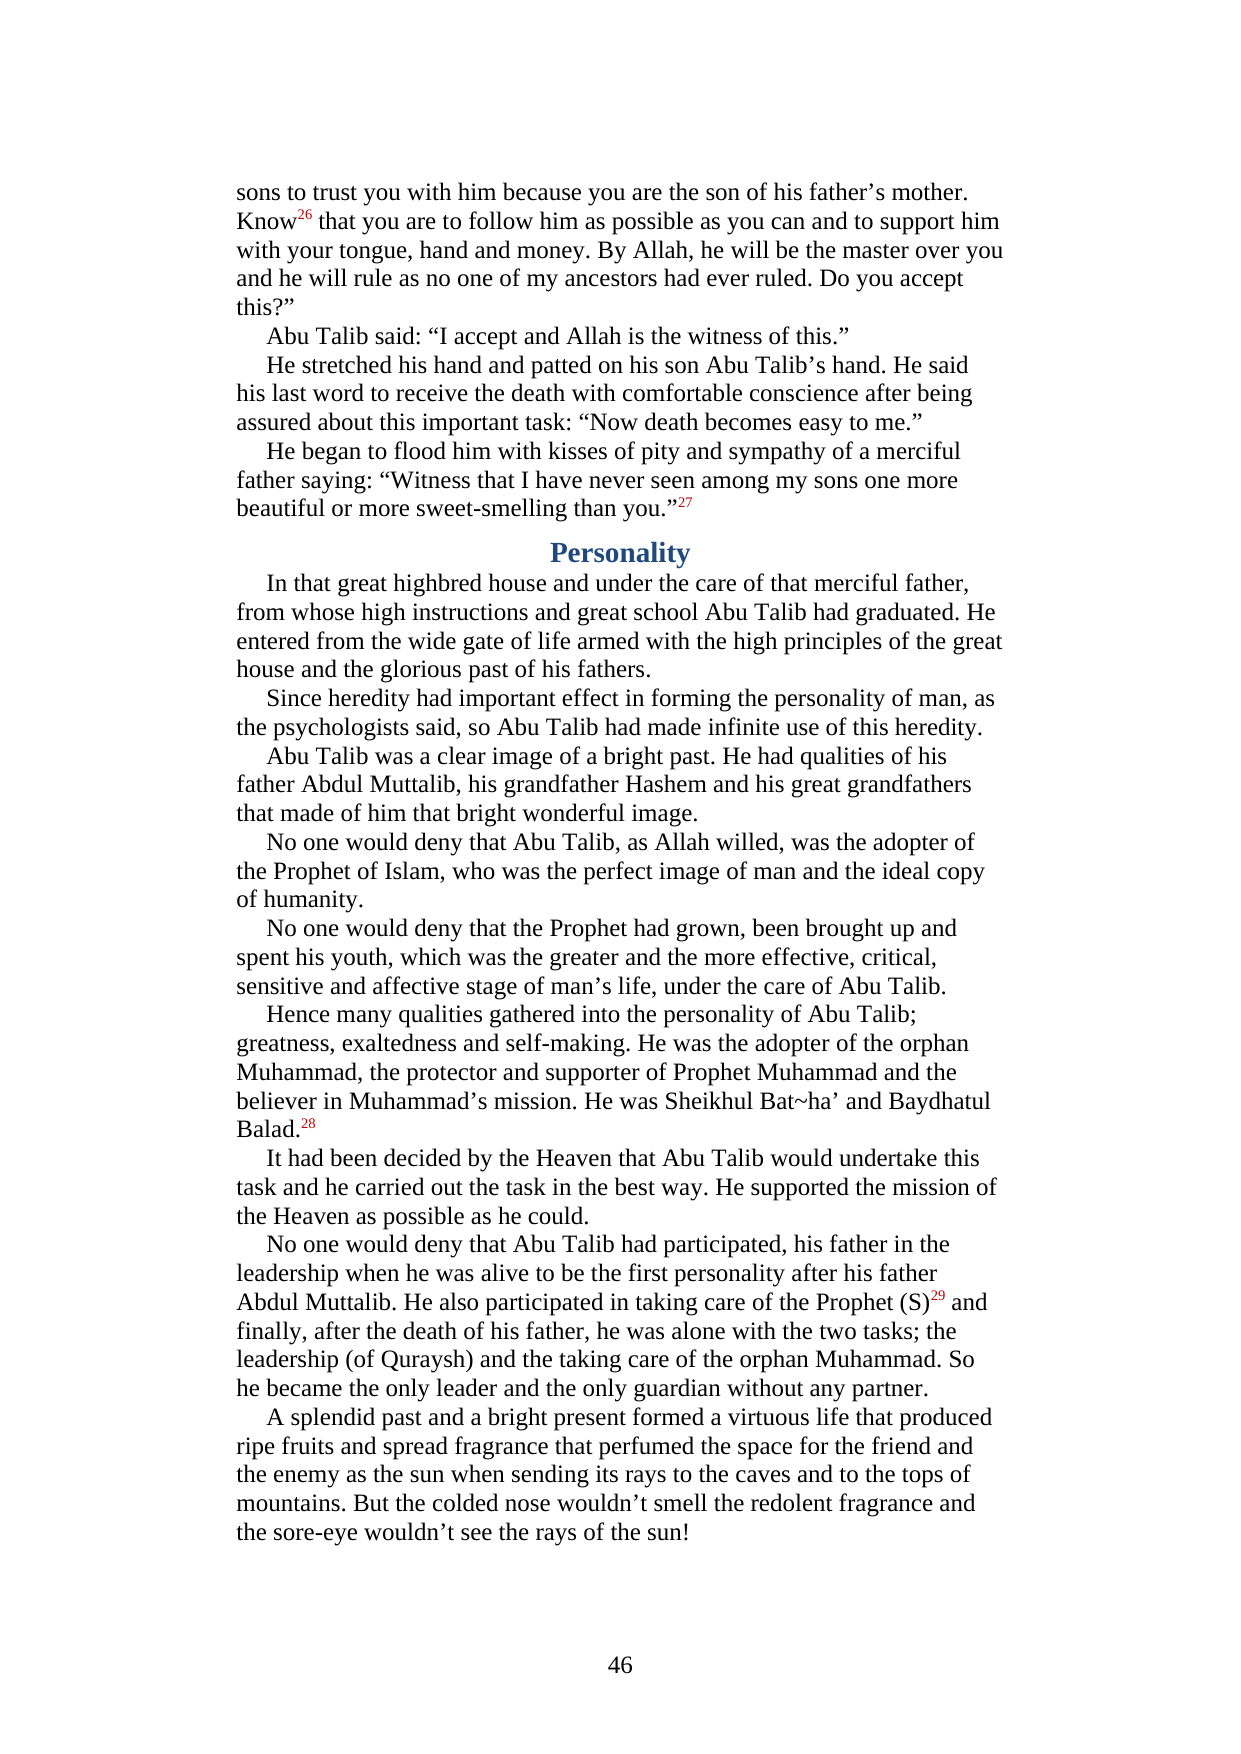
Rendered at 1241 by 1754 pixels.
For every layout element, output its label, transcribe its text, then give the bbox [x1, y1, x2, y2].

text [236, 177, 1004, 321]
subtitle Personality [236, 535, 1004, 568]
text Abu Talib was a clear image of a bright past. He had qualities of his father Abdul Muttalib, his grandfather Hashem and his great grandfathers that made of him that bright wonderful image. [236, 741, 1004, 827]
text No one would deny that the Prophet had grown, been brought up and spent his youth, which was the greater and the more effective, critical, sensitive and affective stage of man’s life, under the care of Abu Talib. [236, 913, 1004, 999]
text Hence many qualities gathered into the personality of Abu Talib; greatness, exaltedness and self-making. He was the adopter of the orphan Muhammad, the protector and supporter of Prophet Muhammad and the believer in Muhammad’s mission. He was Sheikhul Bat~ha’ and Baydhatul Balad.28 [236, 999, 1004, 1143]
text Since heredity had important effect in forming the personality of man, as the psychologists said, so Abu Talib had made infinite use of this heredity. [236, 683, 1004, 741]
text No one would deny that Abu Talib had participated, his father in the leadership when he was alive to be the first personality after his father Abdul Muttalib. He also participated in taking care of the Prophet (S)29 and finally, after the death of his father, he was alone with the two tasks; the leadership (of Quraysh) and the taking care of the orphan Muhammad. So he became the only leader and the only guardian without any partner. [236, 1229, 1004, 1402]
text He began to flood him with kisses of pity and sympathy of a merciful father saying: “Witness that I have never seen among my sons one more beautiful or more sweet-smelling than you.”27 [236, 436, 1004, 522]
text No one would deny that Abu Talib, as Allah willed, was the adopter of the Prophet of Islam, who was the perfect image of man and the ideal copy of humanity. [236, 827, 1004, 913]
text It had been decided by the Heaven that Abu Talib would undertake this task and he carried out the task in the best way. He supported the mission of the Heaven as possible as he could. [236, 1143, 1004, 1229]
text In that great highbred house and under the care of that merciful father, from whose high instructions and great school Abu Talib had graduated. He entered from the wide gate of life armed with the high principles of the great house and the glorious past of his fathers. [236, 568, 1004, 683]
text Abu Talib said: “I accept and Allah is the witness of this.” [236, 321, 1004, 350]
text He stretched his hand and patted on his son Abu Talib’s hand. He said his last word to receive the death with comfortable conscience after being assured about this important task: “Now death becomes easy to me.” [236, 350, 1004, 436]
text A splendid past and a bright present formed a virtuous life that produced ripe fruits and spread fragrance that perfumed the space for the friend and the enemy as the sun when sending its rays to the caves and to the tops of mountains. But the colded nose wouldn’t smell the redolent fragrance and the sore-eye wouldn’t see the rays of the sun! [236, 1402, 1004, 1546]
